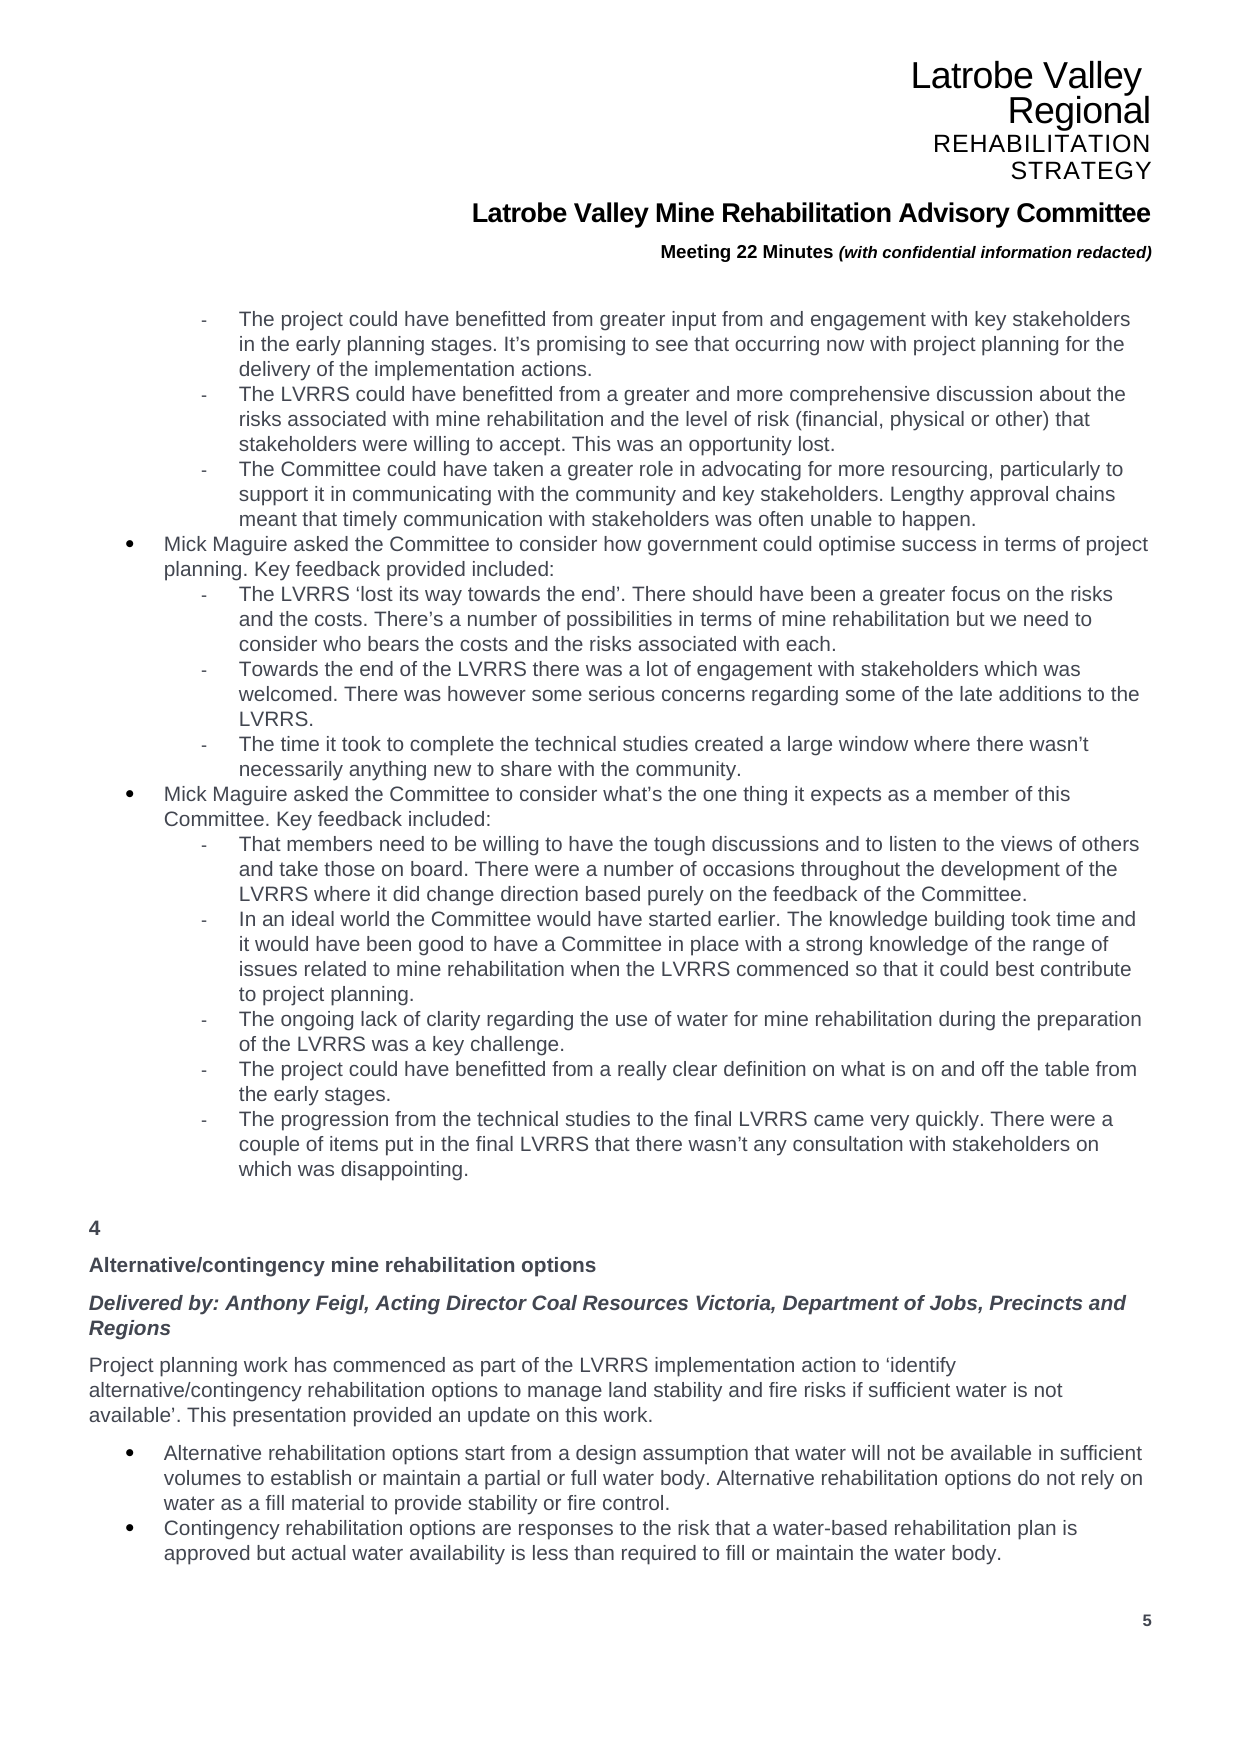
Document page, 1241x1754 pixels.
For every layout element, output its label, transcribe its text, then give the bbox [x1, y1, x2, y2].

list The progression from the technical studies to the final LVRRS came very quickly. There were a couple of items put in the final LVRRS that there wasn’t any consultation with stakeholders on which was disappointing. [201, 1106, 1152, 1181]
list Mick Maguire asked the Committee to consider how government could optimise success in terms of project planning. Key feedback provided included: [126, 531, 1152, 581]
list The LVRRS ‘lost its way towards the end’. There should have been a greater focus on the risks and the costs. There’s a number of possibilities in terms of mine rehabilitation but we need to consider who bears the costs and the risks associated with each. [201, 581, 1152, 656]
list That members need to be willing to have the tough discussions and to listen to the views of others and take those on board. There were a number of occasions throughout the development of the LVRRS where it did change direction based purely on the feedback of the Committee. [201, 831, 1152, 906]
list The Committee could have taken a greater role in advocating for more resourcing, particularly to support it in communicating with the community and key stakeholders. Lengthy approval chains meant that timely communication with stakeholders was often unable to happen. [201, 456, 1152, 531]
list Towards the end of the LVRRS there was a lot of engagement with stakeholders which was welcomed. There was however some serious concerns regarding some of the late additions to the LVRRS. [201, 656, 1152, 731]
text Project planning work has commenced as part of the LVRRS implementation action to ‘identify alternative/contingency rehabilitation options to manage land stability and fire risks if sufficient water is not available’. This presentation provided an update on this work. [89, 1353, 1152, 1428]
list Mick Maguire asked the Committee to consider what’s the one thing it expects as a member of this Committee. Key feedback included: [126, 781, 1152, 831]
list The time it took to complete the technical studies created a large window where there wasn’t necessarily anything new to share with the community. [201, 731, 1152, 781]
list The ongoing lack of clarity regarding the use of water for mine rehabilitation during the preparation of the LVRRS was a key challenge. [201, 1006, 1152, 1056]
text Delivered by: Anthony Feigl, Acting Director Coal Resources Victoria, Department of Jobs, Precincts and Regions [89, 1290, 1152, 1340]
list In an ideal world the Committee would have started earlier. The knowledge building took time and it would have been good to have a Committee in place with a strong knowledge of the range of issues related to mine rehabilitation when the LVRRS commenced so that it could best contribute to project planning. [201, 906, 1152, 1006]
list Contingency rehabilitation options are responses to the risk that a water-based rehabilitation plan is approved but actual water availability is less than required to fill or maintain the water body. [126, 1515, 1152, 1565]
text Alternative/contingency mine rehabilitation options [89, 1253, 1152, 1278]
list The LVRRS could have benefitted from a greater and more comprehensive discussion about the risks associated with mine rehabilitation and the level of risk (financial, physical or other) that stakeholders were willing to accept. This was an opportunity lost. [201, 381, 1152, 456]
list Alternative rehabilitation options start from a design assumption that water will not be available in sufficient volumes to establish or maintain a partial or full water body. Alternative rehabilitation options do not rely on water as a fill material to provide stability or fire control. [126, 1440, 1152, 1515]
text 4 [89, 1215, 1152, 1240]
list The project could have benefitted from greater input from and engagement with key stakeholders in the early planning stages. It’s promising to see that occurring now with project planning for the delivery of the implementation actions. [201, 306, 1152, 381]
list The project could have benefitted from a really clear definition on what is on and off the table from the early stages. [201, 1056, 1152, 1106]
